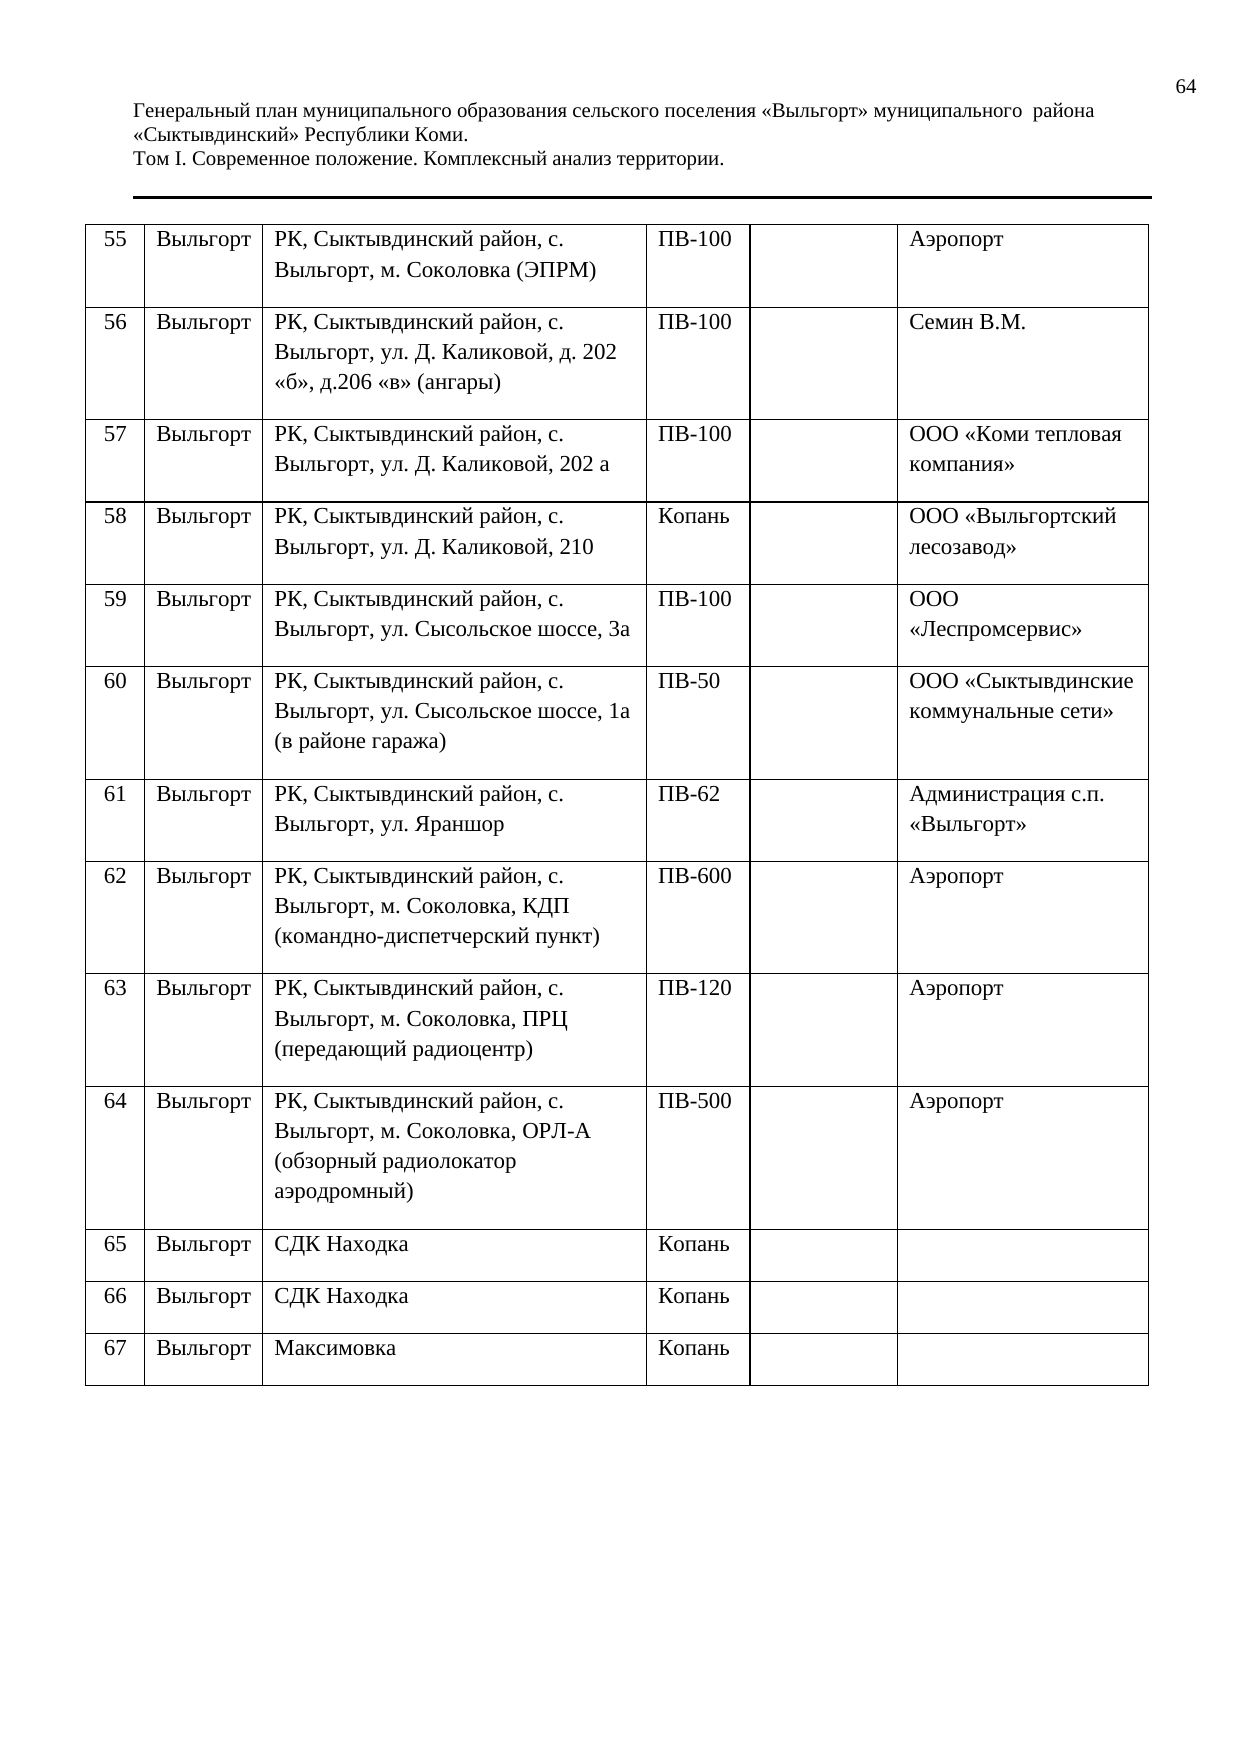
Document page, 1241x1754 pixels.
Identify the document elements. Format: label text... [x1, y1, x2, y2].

table_cell [751, 1282, 897, 1333]
table_cell ООО «Леспромсервис» [898, 585, 1148, 666]
table_cell ООО «Коми тепловая компания» [898, 420, 1148, 501]
table_cell 55 [86, 225, 144, 307]
table_cell Аэропорт [898, 1087, 1148, 1228]
table_cell Аэропорт [898, 225, 1148, 307]
table_cell ПВ-500 [647, 1087, 749, 1228]
table_cell ПВ-100 [647, 225, 749, 307]
table_cell РК, Сыктывдинский район, с. Выльгорт, м. Соколовка, ПРЦ (передающий радиоцентр) [263, 974, 646, 1086]
table_cell ПВ-100 [647, 420, 749, 501]
table_cell [898, 1230, 1148, 1281]
table_cell [751, 780, 897, 861]
table_cell 59 [86, 585, 144, 666]
table_cell РК, Сыктывдинский район, с. Выльгорт, м. Соколовка, КДП (командно-диспетчерский пункт) [263, 862, 646, 973]
table_cell Выльгорт [145, 974, 262, 1086]
table_cell Выльгорт [145, 1230, 262, 1281]
table_cell Выльгорт [145, 1334, 262, 1385]
table_cell СДК Находка [263, 1230, 646, 1281]
table_cell Выльгорт [145, 503, 262, 584]
table_cell Аэропорт [898, 862, 1148, 973]
table_cell 62 [86, 862, 144, 973]
table_cell СДК Находка [263, 1282, 646, 1333]
table_cell Копань [647, 503, 749, 584]
table_cell 67 [86, 1334, 144, 1385]
table_cell [751, 308, 897, 419]
table_cell Выльгорт [145, 667, 262, 778]
table_cell РК, Сыктывдинский район, с. Выльгорт, ул. Д. Каликовой, 210 [263, 503, 646, 584]
table_cell 57 [86, 420, 144, 501]
table_cell 66 [86, 1282, 144, 1333]
table_cell Администрация с.п. «Выльгорт» [898, 780, 1148, 861]
table_cell Выльгорт [145, 780, 262, 861]
table_cell [751, 1334, 897, 1385]
table_cell [751, 667, 897, 778]
table_cell 64 [86, 1087, 144, 1228]
table_cell ПВ-120 [647, 974, 749, 1086]
table_cell ПВ-600 [647, 862, 749, 973]
table_cell ПВ-100 [647, 585, 749, 666]
table_cell [751, 225, 897, 307]
table_cell Выльгорт [145, 585, 262, 666]
table_cell РК, Сыктывдинский район, с. Выльгорт, м. Соколовка (ЭПРМ) [263, 225, 646, 307]
table_cell [751, 420, 897, 501]
table_cell ООО «Выльгортский лесозавод» [898, 503, 1148, 584]
table_cell ООО «Сыктывдинские коммунальные сети» [898, 667, 1148, 778]
table_cell 60 [86, 667, 144, 778]
table_cell Копань [647, 1282, 749, 1333]
table_cell Выльгорт [145, 308, 262, 419]
table_cell 58 [86, 503, 144, 584]
table_cell [751, 503, 897, 584]
table_cell РК, Сыктывдинский район, с. Выльгорт, ул. Д. Каликовой, 202 а [263, 420, 646, 501]
table_cell Выльгорт [145, 862, 262, 973]
table_cell Выльгорт [145, 225, 262, 307]
table_cell 56 [86, 308, 144, 419]
table_cell Выльгорт [145, 1087, 262, 1228]
table_cell РК, Сыктывдинский район, с. Выльгорт, ул. Сысольское шоссе, 3а [263, 585, 646, 666]
table_cell Выльгорт [145, 420, 262, 501]
table_cell [751, 1087, 897, 1228]
table_cell ПВ-100 [647, 308, 749, 419]
table_cell Аэропорт [898, 974, 1148, 1086]
table_cell 65 [86, 1230, 144, 1281]
table_cell РК, Сыктывдинский район, с. Выльгорт, ул. Яраншор [263, 780, 646, 861]
table_cell Копань [647, 1334, 749, 1385]
table_cell Копань [647, 1230, 749, 1281]
table_cell ПВ-50 [647, 667, 749, 778]
table_cell РК, Сыктывдинский район, с. Выльгорт, м. Соколовка, ОРЛ-А (обзорный радиолокатор аэродромный) [263, 1087, 646, 1228]
table_cell [751, 585, 897, 666]
table_cell 63 [86, 974, 144, 1086]
table_cell Семин В.М. [898, 308, 1148, 419]
table_cell [751, 862, 897, 973]
table_cell [751, 1230, 897, 1281]
table_cell РК, Сыктывдинский район, с. Выльгорт, ул. Д. Каликовой, д. 202 «б», д.206 «в» (ангары) [263, 308, 646, 419]
table_cell РК, Сыктывдинский район, с. Выльгорт, ул. Сысольское шоссе, 1а (в районе гаража) [263, 667, 646, 778]
table_cell Выльгорт [145, 1282, 262, 1333]
table_cell [751, 974, 897, 1086]
table_cell ПВ-62 [647, 780, 749, 861]
table_cell [898, 1334, 1148, 1385]
table_cell [898, 1282, 1148, 1333]
table_cell 61 [86, 780, 144, 861]
table_cell Максимовка [263, 1334, 646, 1385]
